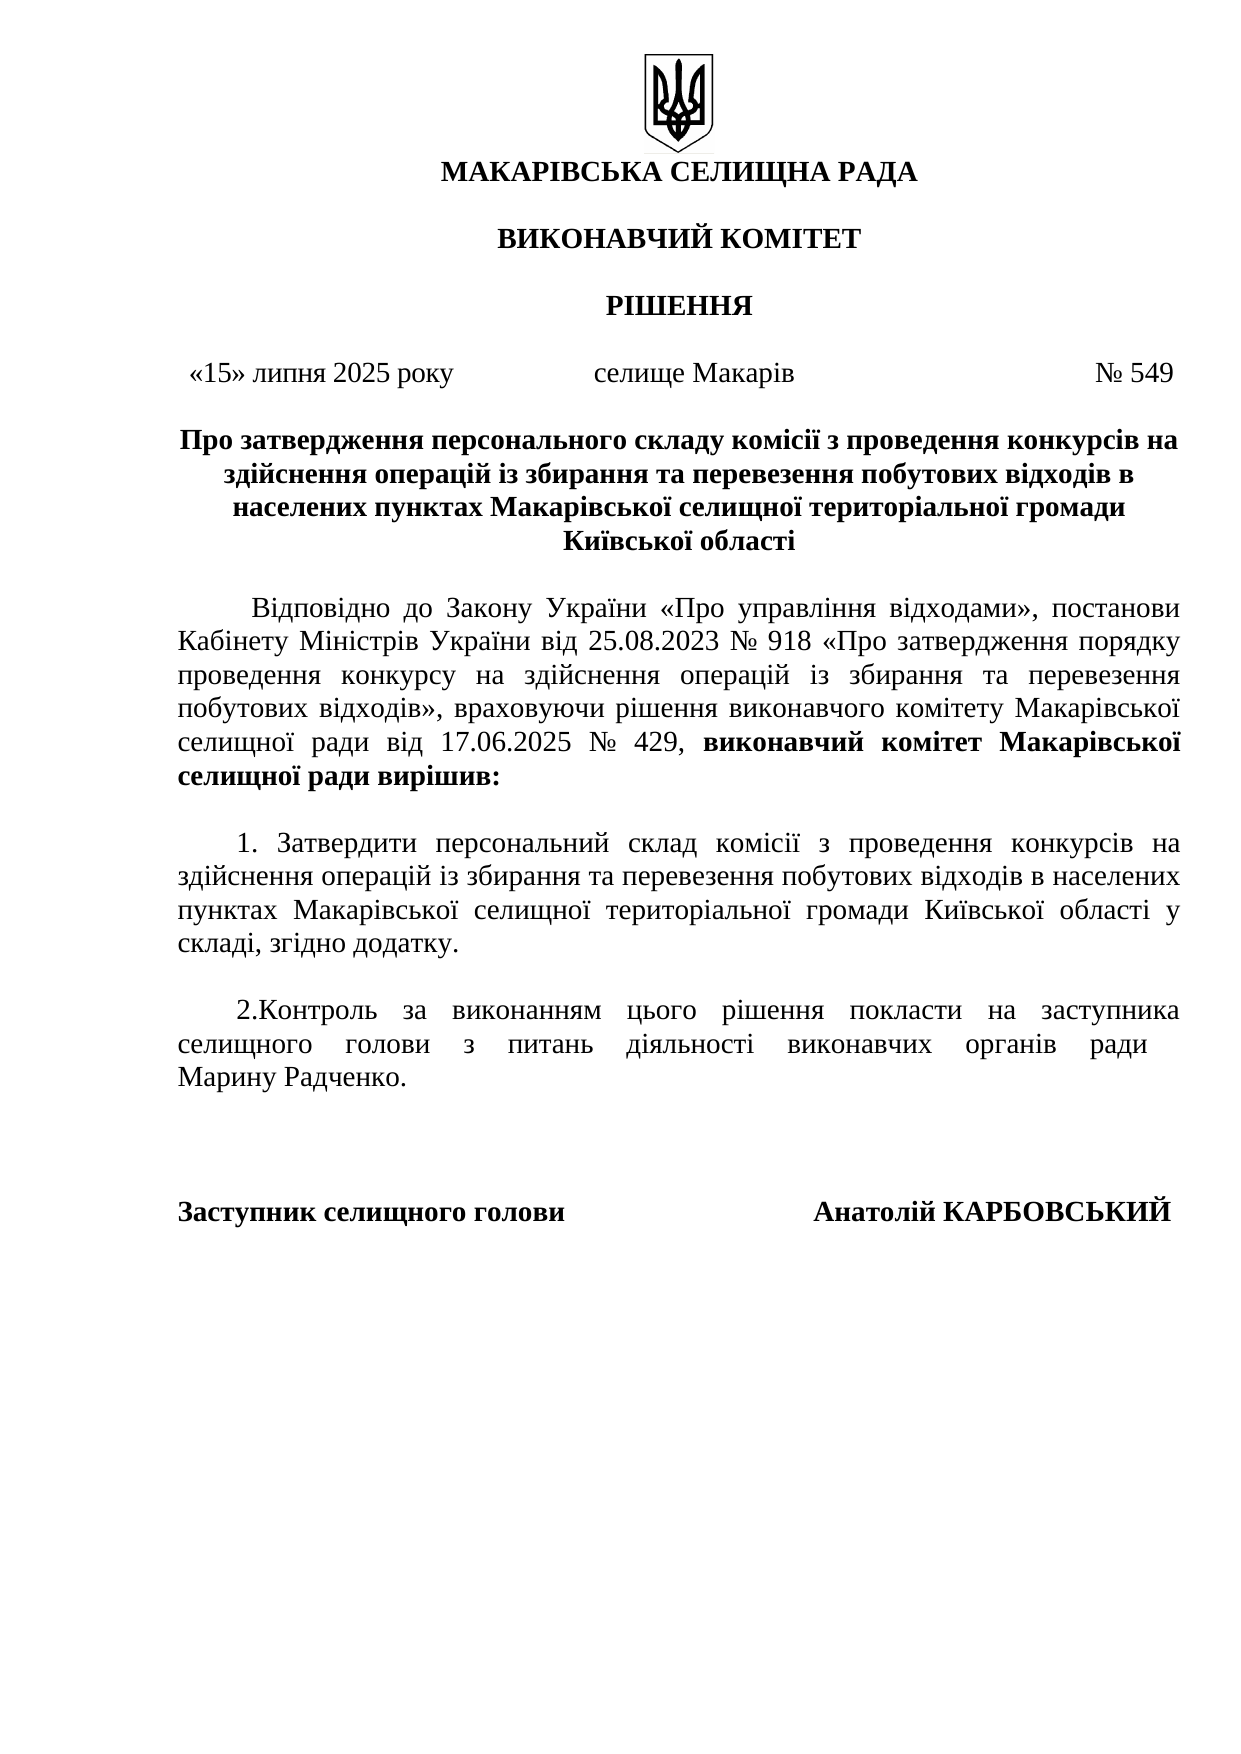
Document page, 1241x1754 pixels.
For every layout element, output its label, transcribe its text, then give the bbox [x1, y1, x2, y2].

table_header селище Макарів [517, 355, 871, 389]
picture [644, 53, 715, 154]
text Заступник селищного голови Анатолій КАРБОВСЬКИЙ [177, 1194, 1181, 1227]
text 2.Контроль за виконанням цього рішення покласти на заступника селищного голови з питань діяльності виконавчих органів ради Марину Радченко. [177, 992, 1181, 1093]
text ВИКОНАВЧИЙ КОМІТЕТ [177, 221, 1181, 254]
text Відповідно до Закону України «Про управління відходами», постанови Кабінету Міністрів України від 25.08.2023 № 918 «Про затвердження порядку проведення конкурсу на здійснення операцій із збирання та перевезення побутових відходів», враховуючи рішення виконавчого комітету Макарівської селищної ради від 17.06.2025 № 429, виконавчий комітет Макарівської селищної ради вирішив: [177, 590, 1181, 791]
text 1. Затвердити персональний склад комісії з проведення конкурсів на здійснення операцій із збирання та перевезення побутових відходів в населених пунктах Макарівської селищної територіальної громади Київської області у складі, згідно додатку. [177, 825, 1181, 959]
table_header «15» липня 2025 року [177, 355, 517, 389]
text Про затвердження персонального складу комісії з проведення конкурсів на здійснення операцій із збирання та перевезення побутових відходів в населених пунктах Макарівської селищної територіальної громади Київської області [177, 422, 1181, 556]
text РІШЕННЯ [177, 288, 1181, 322]
text МАКАРІВСЬКА СЕЛИЩНА РАДА [177, 154, 1181, 187]
table_header № 549 [871, 355, 1185, 389]
